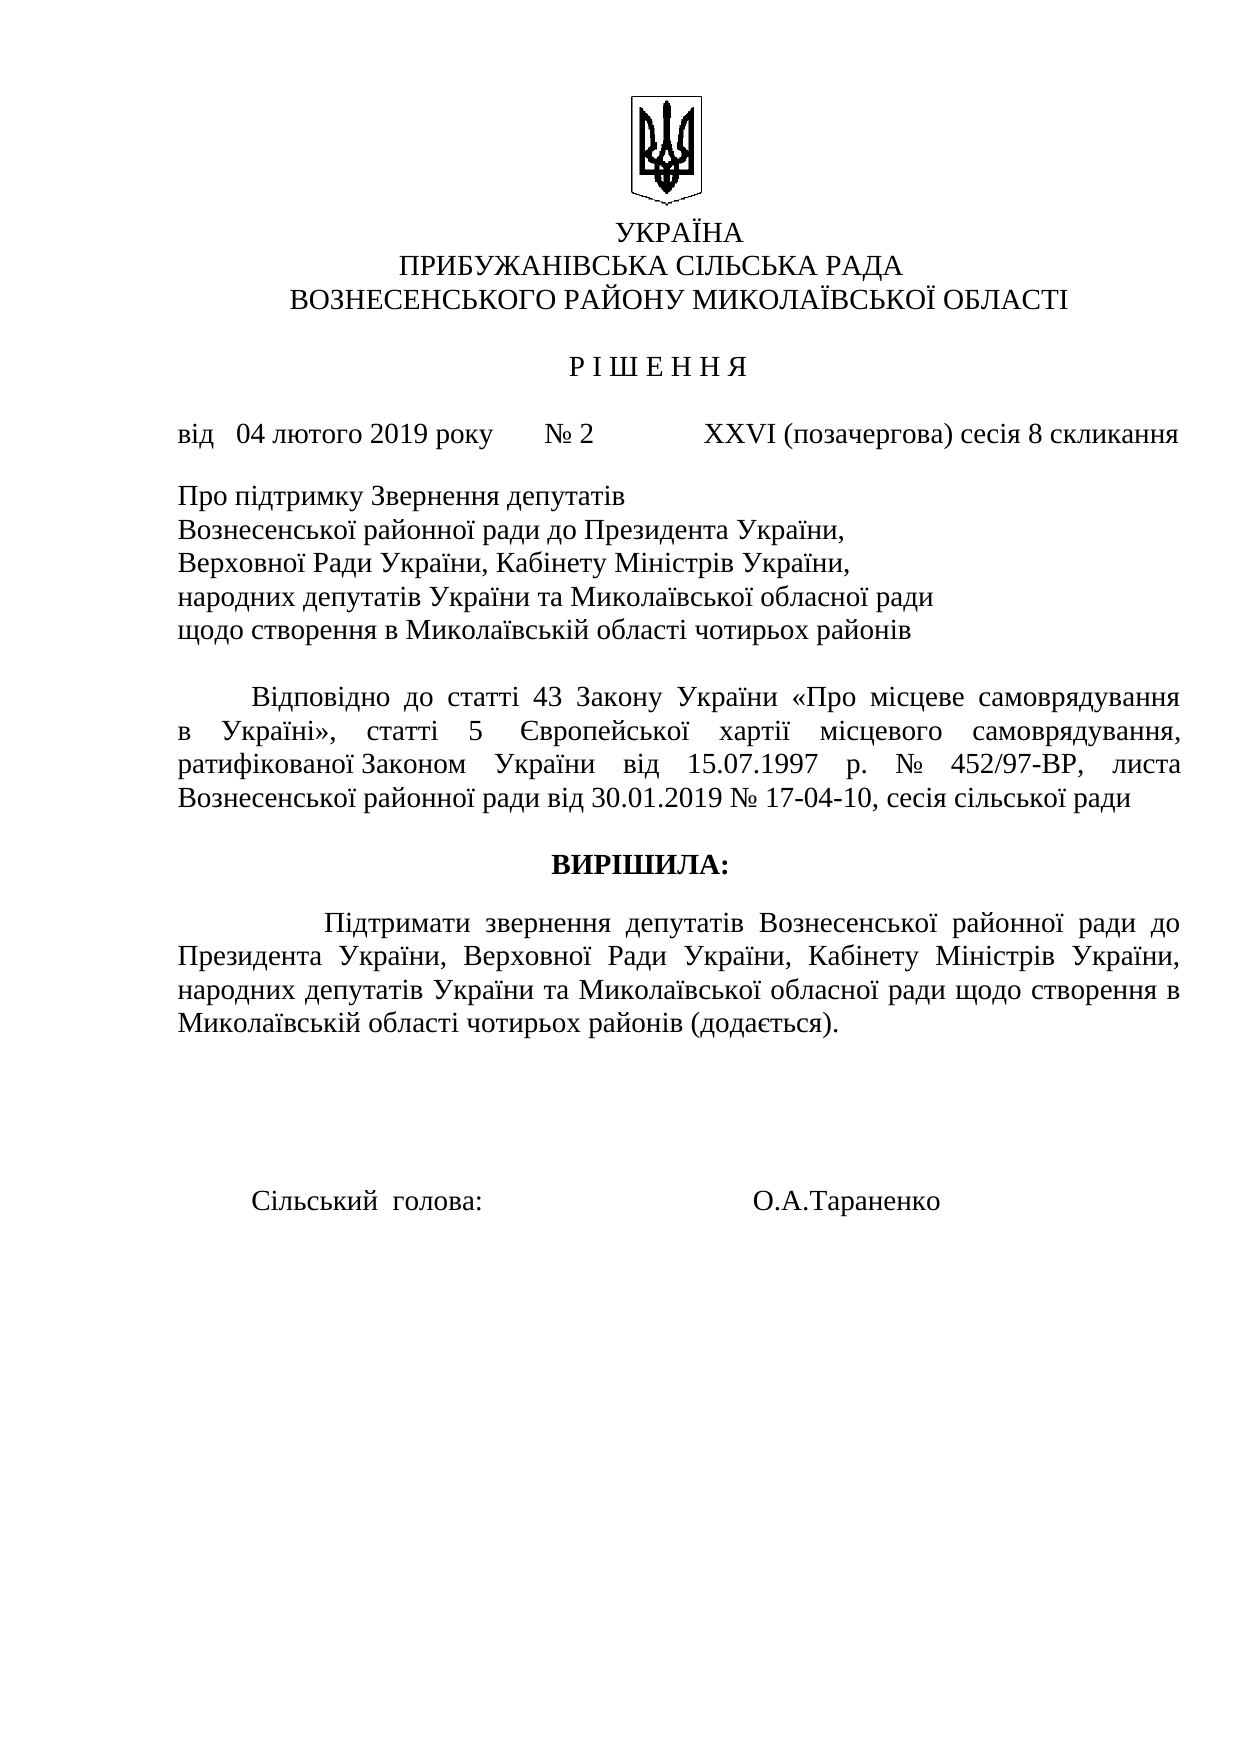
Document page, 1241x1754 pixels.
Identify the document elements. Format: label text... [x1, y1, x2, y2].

text Р І Ш Е Н Н Я [177, 349, 1181, 382]
text УКРАЇНА [177, 215, 1181, 248]
text Про підтримку Звернення депутатів [177, 478, 1182, 512]
picture [628, 94, 704, 208]
text ВОЗНЕСЕНСЬКОГО РАЙОНУ МИКОЛАЇВСЬКОЇ ОБЛАСТІ [177, 282, 1181, 315]
text Сільський голова: О.А.Тараненко [177, 1183, 1181, 1216]
text від 04 лютого 2019 року № 2 ХХVІ (позачергова) сесія 8 скликання [177, 416, 1181, 449]
text ПРИБУЖАНІВСЬКА СІЛЬСЬКА РАДА [325, 248, 1181, 282]
text народних депутатів України та Миколаївської обласної ради [177, 579, 1182, 612]
text ВИРІШИЛА: [177, 847, 768, 881]
text Верховної Ради України, Кабінету Міністрів України, [177, 545, 1182, 579]
text Вознесенської районної ради до Президента України, [177, 512, 1182, 545]
text Підтримати звернення депутатів Вознесенської районної ради до Президента України, Верховної Ради України, Кабінету Міністрів України, народних депутатів України та Миколаївської обласної ради щодо створення в Миколаївській області чотирьох районів (додається). [177, 905, 1181, 1039]
text щодо створення в Миколаївській області чотирьох районів [177, 612, 1182, 646]
text Відповідно до статті 43 Закону України «Про місцеве самоврядування в Україні», статті 5 Європейської хартії місцевого самоврядування, ратифікованої Законом України від 15.07.1997 р. № 452/97-ВР, листа Вознесенської районної ради від 30.01.2019 № 17-04-10, сесія сільської ради [177, 679, 1181, 814]
